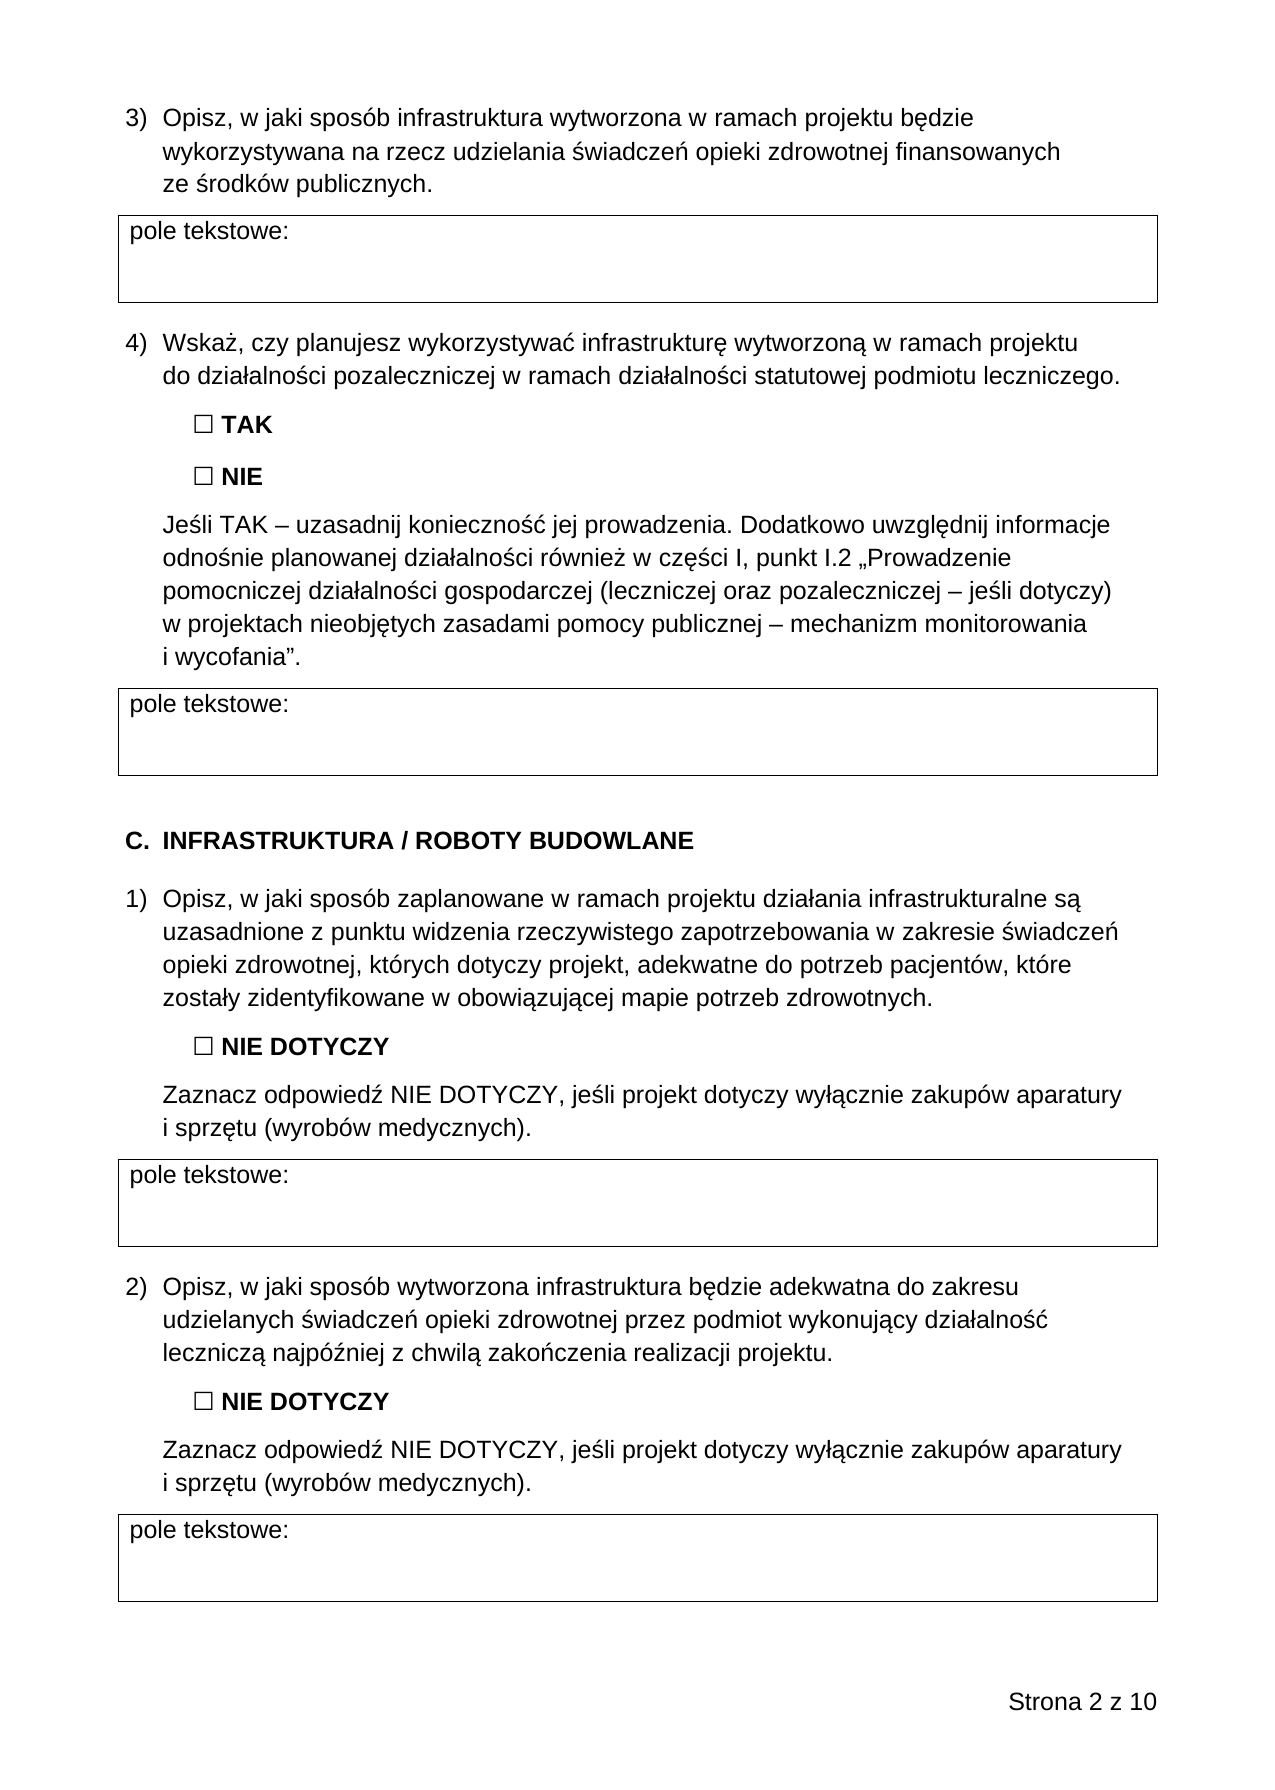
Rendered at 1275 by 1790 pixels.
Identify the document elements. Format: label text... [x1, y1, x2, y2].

list Opisz, w jaki sposób infrastruktura wytworzona w ramach projektu będzie wykorzystywana na rzecz udzielania świadczeń opieki zdrowotnej finansowanych ze środków publicznych. [125, 103, 1157, 198]
list TAK [192, 407, 1157, 441]
list Jeśli TAK – uzasadnij konieczność jej prowadzenia. Dodatkowo uwzględnij informacje odnośnie planowanej działalności również w części I, punkt I.2 „Prowadzenie pomocniczej działalności gospodarczej (leczniczej oraz pozaleczniczej – jeśli dotyczy) w projektach nieobjętych zasadami pomocy publicznej – mechanizm monitorowania i wycofania”. [162, 510, 1157, 671]
list Opisz, w jaki sposób zaplanowane w ramach projektu działania infrastrukturalne są uzasadnione z punktu widzenia rzeczywistego zapotrzebowania w zakresie świadczeń opieki zdrowotnej, których dotyczy projekt, adekwatne do potrzeb pacjentów, które zostały zidentyfikowane w obowiązującej mapie potrzeb zdrowotnych. [125, 884, 1157, 1012]
list INFRASTRUKTURA / ROBOTY BUDOWLANE [125, 826, 1157, 855]
text NIE DOTYCZY [192, 1383, 1157, 1418]
list Zaznacz odpowiedź NIE DOTYCZY, jeśli projekt dotyczy wyłącznie zakupów aparatury i sprzętu (wyrobów medycznych). [162, 1435, 1157, 1497]
text NIE DOTYCZY [192, 1028, 1157, 1063]
list Opisz, w jaki sposób wytworzona infrastruktura będzie adekwatna do zakresu udzielanych świadczeń opieki zdrowotnej przez podmiot wykonujący działalność leczniczą najpóźniej z chwilą zakończenia realizacji projektu. [125, 1272, 1157, 1367]
table_header pole tekstowe: [119, 1515, 1157, 1601]
list Wskaż, czy planujesz wykorzystywać infrastrukturę wytworzoną w ramach projektu do działalności pozaleczniczej w ramach działalności statutowej podmiotu leczniczego. [125, 328, 1157, 390]
list Zaznacz odpowiedź NIE DOTYCZY, jeśli projekt dotyczy wyłącznie zakupów aparatury i sprzętu (wyrobów medycznych). [162, 1080, 1157, 1142]
table_header pole tekstowe: [119, 689, 1157, 775]
table_header pole tekstowe: [119, 1160, 1157, 1246]
table_header pole tekstowe: [119, 216, 1157, 302]
list NIE [192, 458, 1157, 492]
